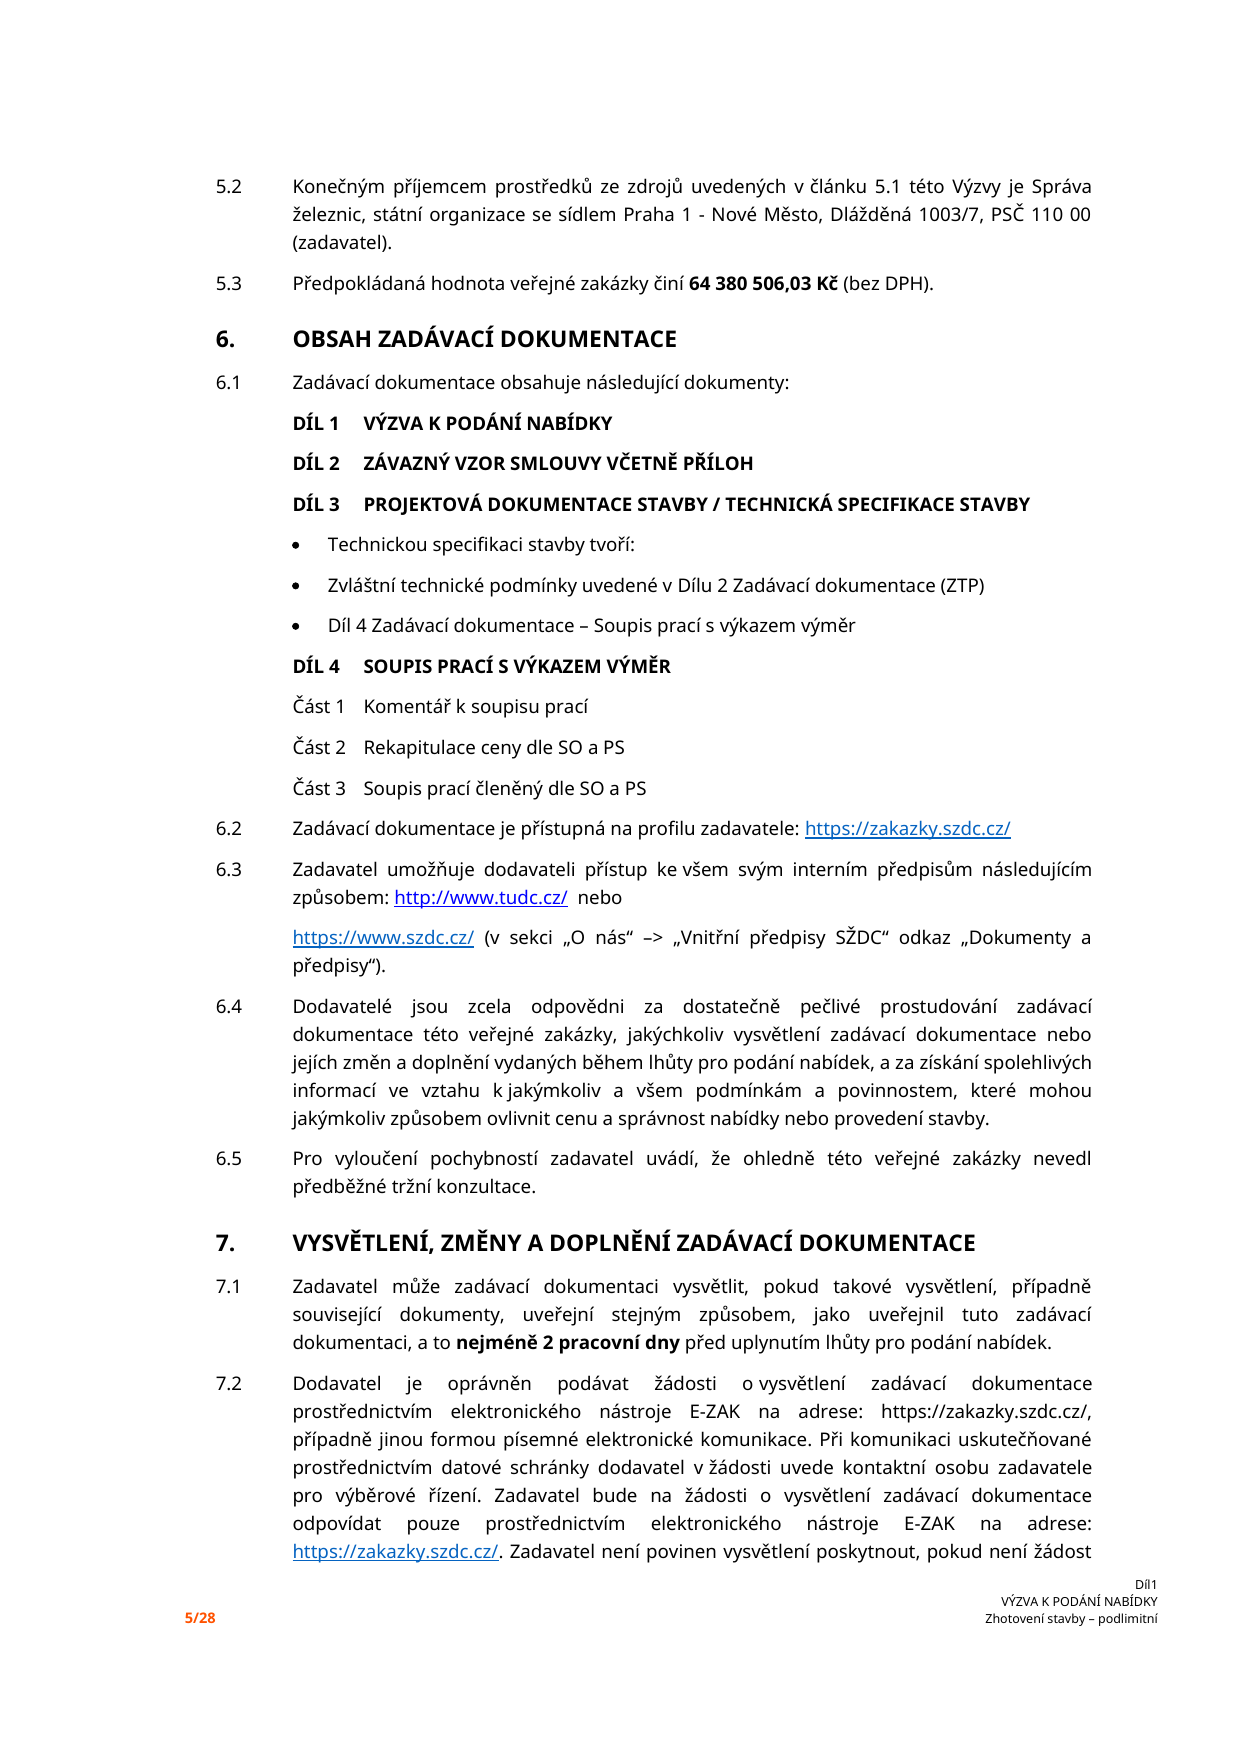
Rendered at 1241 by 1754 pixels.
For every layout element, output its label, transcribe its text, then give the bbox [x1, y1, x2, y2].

text DÍL 3 PROJEKTOVÁ DOKUMENTACE STAVBY / TECHNICKÁ SPECIFIKACE STAVBY [292, 491, 1093, 517]
text DÍL 1 VÝZVA K PODÁNÍ NABÍDKY [292, 410, 1093, 436]
text Zadávací dokumentace je přístupná na profilu zadavatele: https://zakazky.szdc.cz/ [216, 815, 1093, 841]
text Zadavatel může zadávací dokumentaci vysvětlit, pokud takové vysvětlení, případně související dokumenty, uveřejní stejným způsobem, jako uveřejnil tuto zadávací dokumentaci, a to nejméně 2 pracovní dny před uplynutím lhůty pro podání nabídek. [216, 1273, 1093, 1355]
text Dodavatelé jsou zcela odpovědni za dostatečně pečlivé prostudování zadávací dokumentace této veřejné zakázky, jakýchkoliv vysvětlení zadávací dokumentace nebo jejích změn a doplnění vydaných během lhůty pro podání nabídek, a za získání spolehlivých informací ve vztahu k jakýmkoliv a všem podmínkám a povinnostem, které mohou jakýmkoliv způsobem ovlivnit cenu a správnost nabídky nebo provedení stavby. [216, 993, 1093, 1131]
text Zvláštní technické podmínky uvedené v Dílu 2 Zadávací dokumentace (ZTP) [292, 572, 1093, 598]
text Zadavatel umožňuje dodavateli přístup ke všem svým interním předpisům následujícím způsobem: http://www.tudc.cz/ nebo [216, 856, 1093, 909]
text OBSAH ZADÁVACÍ DOKUMENTACE [216, 323, 1093, 354]
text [216, 1370, 1093, 1564]
text Díl 4 Zadávací dokumentace – Soupis prací s výkazem výměr [292, 613, 1093, 638]
text Část 3 Soupis prací členěný dle SO a PS [292, 775, 1093, 800]
text DÍL 4 SOUPIS PRACÍ S VÝKAZEM VÝMĚR [292, 653, 1093, 679]
text Předpokládaná hodnota veřejné zakázky činí 64 380 506,03 Kč (bez DPH). [216, 270, 1093, 295]
text Technickou specifikaci stavby tvoří: [292, 532, 1093, 557]
text VYSVĚTLENÍ, ZMĚNY A DOPLNĚNÍ ZADÁVACÍ DOKUMENTACE [216, 1227, 1093, 1258]
text DÍL 2 ZÁVAZNÝ VZOR SMLOUVY VČETNĚ PŘÍLOH [292, 451, 1093, 476]
text Konečným příjemcem prostředků ze zdrojů uvedených v článku 5.1 této Výzvy je Správa železnic, státní organizace se sídlem Praha 1 - Nové Město, Dlážděná 1003/7, PSČ 110 00 (zadavatel). [216, 173, 1093, 255]
text Zadávací dokumentace obsahuje následující dokumenty: [216, 370, 1093, 395]
text Část 2 Rekapitulace ceny dle SO a PS [292, 734, 1093, 760]
text Pro vyloučení pochybností zadavatel uvádí, že ohledně této veřejné zakázky nevedl předběžné tržní konzultace. [216, 1146, 1093, 1199]
list https://www.szdc.cz/ (v sekci „O nás“ –> „Vnitřní předpisy SŽDC“ odkaz „Dokumenty a předpisy“). [292, 924, 1093, 978]
text Část 1 Komentář k soupisu prací [292, 694, 1093, 719]
